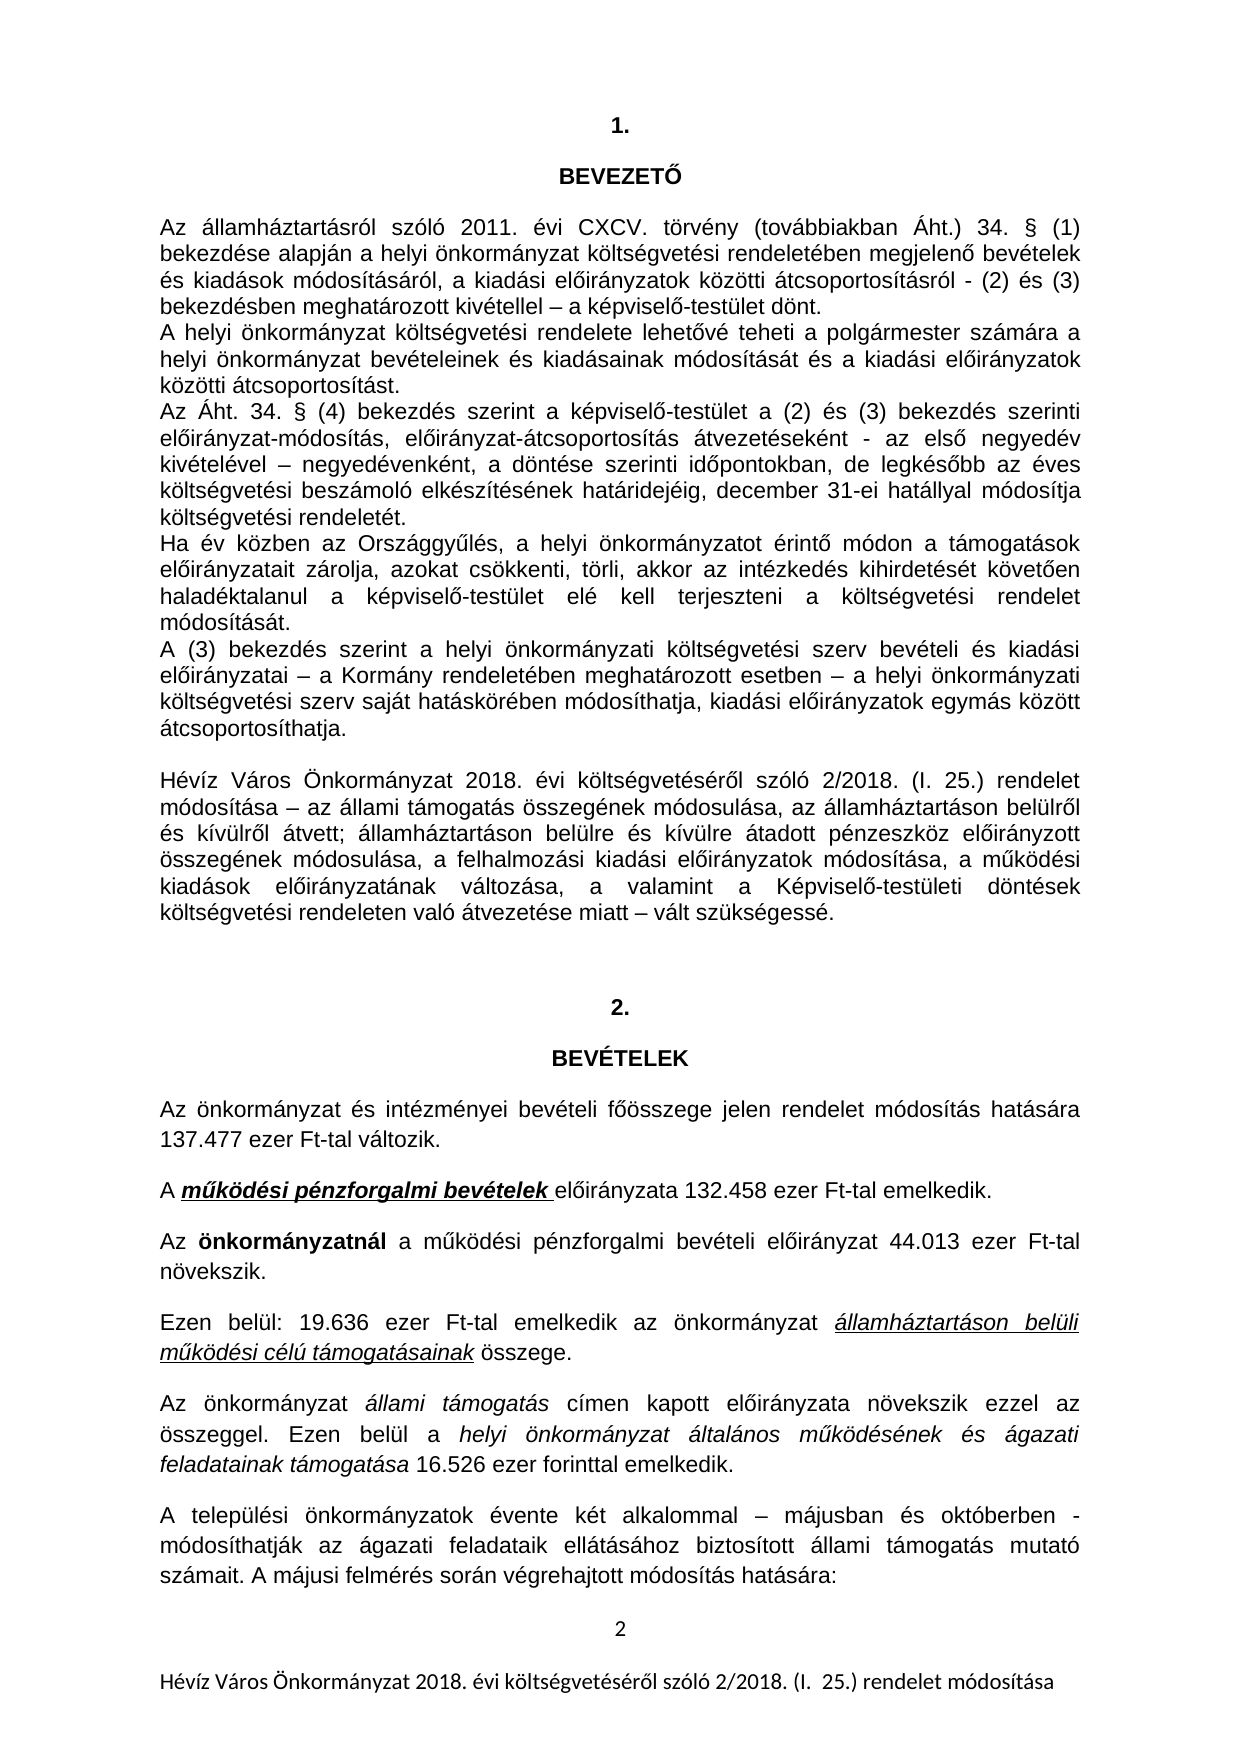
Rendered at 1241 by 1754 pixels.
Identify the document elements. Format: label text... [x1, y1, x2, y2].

text Az államháztartásról szóló 2011. évi CXCV. törvény (továbbiakban Áht.) 34. § (1) bekezdése alapján a helyi önkormányzat költségvetési rendeletében megjelenő bevételek és kiadások módosításáról, a kiadási előirányzatok közötti átcsoportosításról - (2) és (3) bekezdésben meghatározott kivétellel – a képviselő-testület dönt. [159, 214, 1081, 319]
text Hévíz Város Önkormányzat 2018. évi költségvetéséről szóló 2/2018. (I. 25.) rendelet módosítása – az állami támogatás összegének módosulása, az államháztartáson belülről és kívülről átvett; államháztartáson belülre és kívülre átadott pénzeszköz előirányzott összegének módosulása, a felhalmozási kiadási előirányzatok módosítása, a működési kiadások előirányzatának változása, a valamint a Képviselő-testületi döntések költségvetési rendeleten való átvezetése miatt – vált szükségessé. [159, 767, 1081, 925]
text BEVÉTELEK [159, 1044, 1081, 1071]
text Az önkormányzatnál a működési pénzforgalmi bevételi előirányzat 44.013 ezer Ft-tal növekszik. [159, 1228, 1081, 1284]
text Ha év közben az Országgyűlés, a helyi önkormányzatot érintő módon a támogatások előirányzatait zárolja, azokat csökkenti, törli, akkor az intézkedés kihirdetését követően haladéktalanul a képviselő-testület elé kell terjeszteni a költségvetési rendelet módosítását. [159, 530, 1081, 636]
text 2. [159, 993, 1081, 1020]
text 1. [159, 112, 1081, 138]
text A települési önkormányzatok évente két alkalommal – májusban és októberben - módosíthatják az ágazati feladataik ellátásához biztosított állami támogatás mutató számait. A májusi felmérés során végrehajtott módosítás hatására: [159, 1502, 1081, 1588]
text A (3) bekezdés szerint a helyi önkormányzati költségvetési szerv bevételi és kiadási előirányzatai – a Kormány rendeletében meghatározott esetben – a helyi önkormányzati költségvetési szerv saját hatáskörében módosíthatja, kiadási előirányzatok egymás között átcsoportosíthatja. [159, 636, 1081, 741]
text Az Áht. 34. § (4) bekezdés szerint a képviselő-testület a (2) és (3) bekezdés szerinti előirányzat-módosítás, előirányzat-átcsoportosítás átvezetéseként - az első negyedév kivételével – negyedévenként, a döntése szerinti időpontokban, de legkésőbb az éves költségvetési beszámoló elkészítésének határidejéig, december 31-ei hatállyal módosítja költségvetési rendeletét. [159, 398, 1081, 530]
text Az önkormányzat állami támogatás címen kapott előirányzata növekszik ezzel az összeggel. Ezen belül a helyi önkormányzat általános működésének és ágazati feladatainak támogatása 16.526 ezer forinttal emelkedik. [159, 1390, 1081, 1477]
text A működési pénzforgalmi bevételek előirányzata 132.458 ezer Ft-tal emelkedik. [159, 1177, 1081, 1203]
text BEVEZETŐ [159, 163, 1081, 189]
text A helyi önkormányzat költségvetési rendelete lehetővé teheti a polgármester számára a helyi önkormányzat bevételeinek és kiadásainak módosítását és a kiadási előirányzatok közötti átcsoportosítást. [159, 319, 1081, 398]
text Ezen belül: 19.636 ezer Ft-tal emelkedik az önkormányzat államháztartáson belüli működési célú támogatásainak összege. [159, 1309, 1081, 1366]
text Az önkormányzat és intézményei bevételi főösszege jelen rendelet módosítás hatására 137.477 ezer Ft-tal változik. [159, 1096, 1081, 1152]
